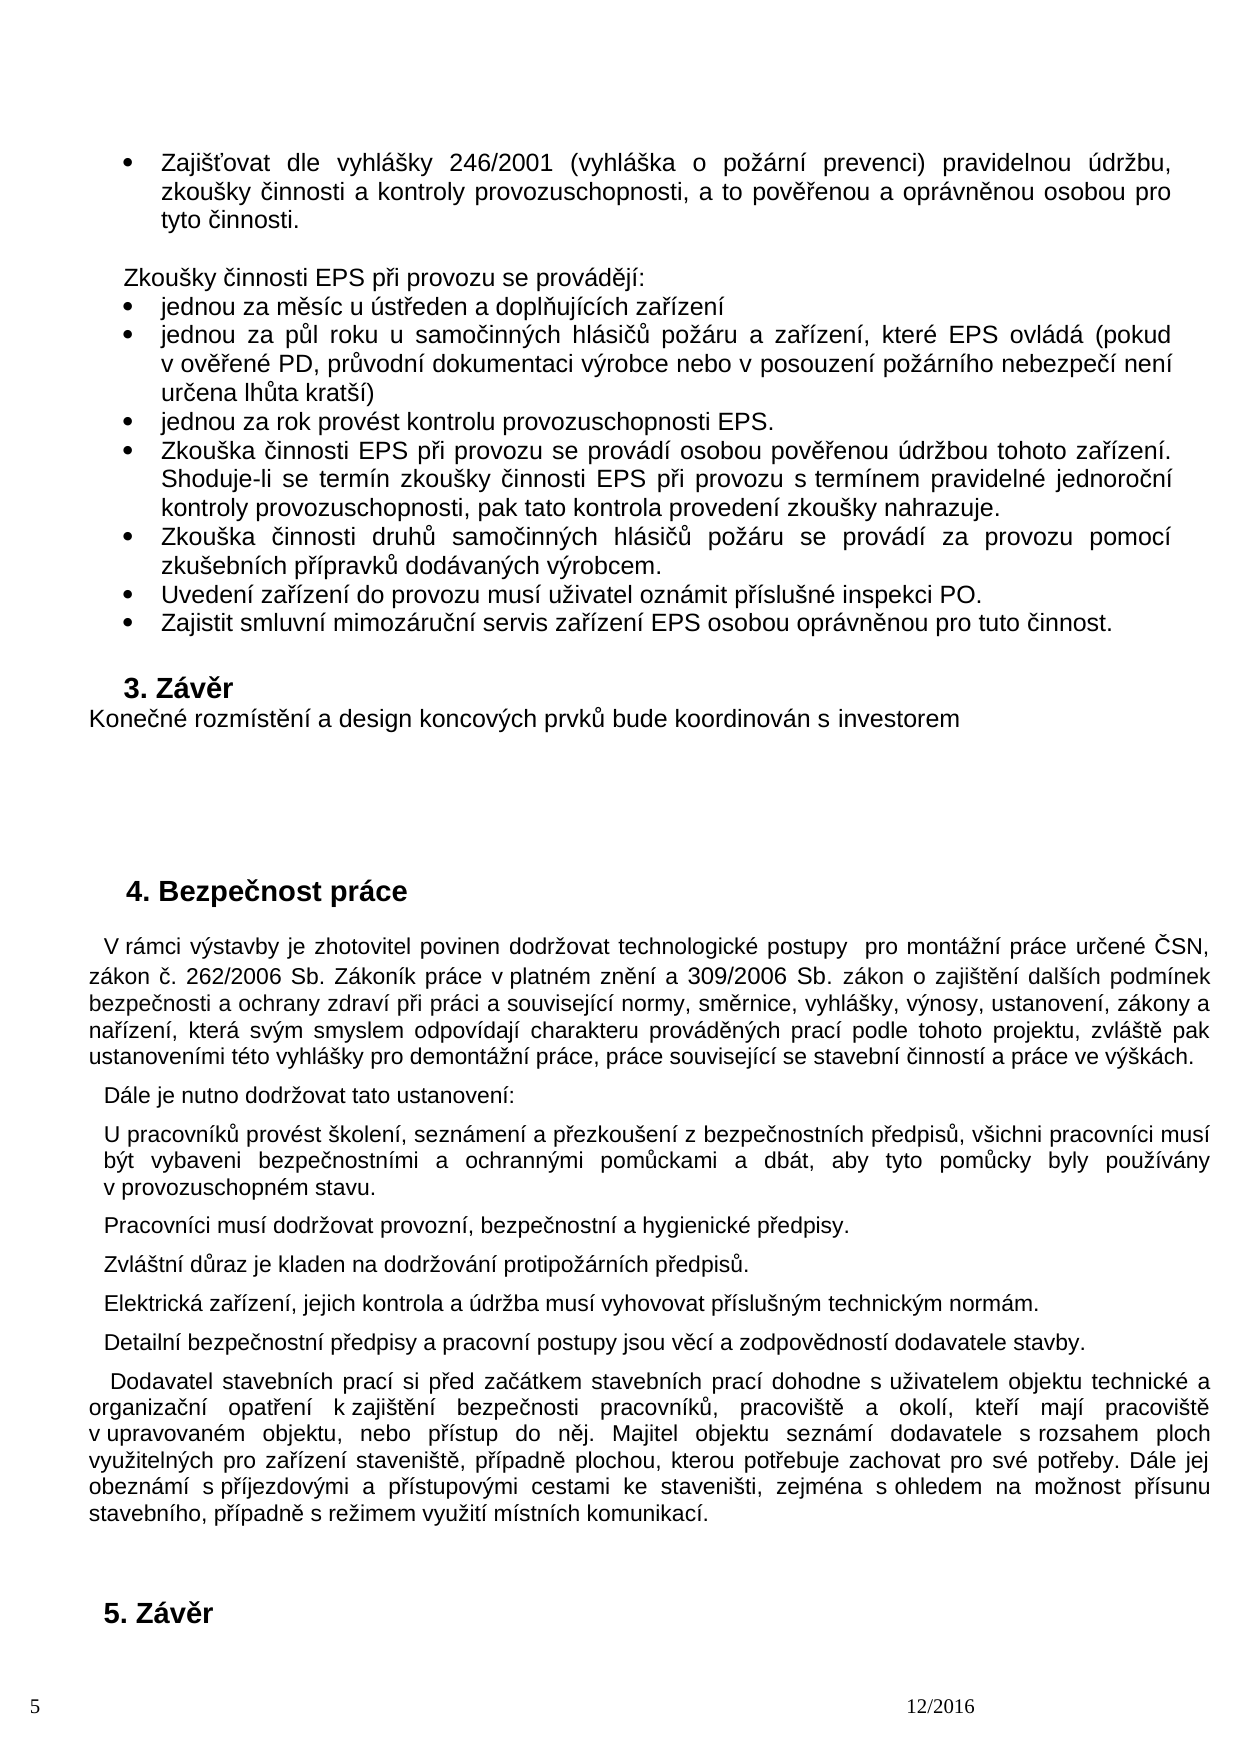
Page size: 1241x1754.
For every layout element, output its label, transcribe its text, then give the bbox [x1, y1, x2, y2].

text Dále je nutno dodržovat tato ustanovení: [29, 1082, 1211, 1108]
text V rámci výstavby je zhotovitel povinen dodržovat technologické postupy pro montážní práce určené ČSN, zákon č. 262/2006 Sb. Zákoník práce v platném znění a 309/2006 Sb. zákon o zajištění dalších podmínek bezpečnosti a ochrany zdraví při práci a související normy, směrnice, vyhlášky, výnosy, ustanovení, zákony a nařízení, která svým smyslem odpovídají charakteru prováděných prací podle tohoto projektu, zvláště pak ustanoveními této vyhlášky pro demontážní práce, práce související se stavební činností a práce ve výškách. [89, 933, 1211, 1069]
text Detailní bezpečnostní předpisy a pracovní postupy jsou věcí a zodpovědností dodavatele stavby. [29, 1329, 1211, 1355]
list Zkouška činnosti EPS při provozu se provádí osobou pověřenou údržbou tohoto zařízení. Shoduje-li se termín zkoušky činnosti EPS při provozu s termínem pravidelné jednoroční kontroly provozuschopnosti, pak tato kontrola provedení zkoušky nahrazuje. [123, 436, 1173, 522]
text Elektrická zařízení, jejich kontrola a údržba musí vyhovovat příslušným technickým normám. [29, 1290, 1211, 1316]
text Dodavatel stavebních prací si před začátkem stavebních prací dohodne s uživatelem objektu technické a organizační opatření k zajištění bezpečnosti pracovníků, pracoviště a okolí, kteří mají pracoviště v upravovaném objektu, nebo přístup do něj. Majitel objektu seznámí dodavatele s rozsahem ploch využitelných pro zařízení staveniště, případně plochou, kterou potřebuje zachovat pro své potřeby. Dále jej obeznámí s příjezdovými a přístupovými cestami ke staveništi, zejména s ohledem na možnost přísunu stavebního, případně s režimem využití místních komunikací. [89, 1368, 1211, 1526]
text Pracovníci musí dodržovat provozní, bezpečnostní a hygienické předpisy. [29, 1212, 1211, 1239]
list jednou za půl roku u samočinných hlásičů požáru a zařízení, které EPS ovládá (pokud v ověřené PD, průvodní dokumentaci výrobce nebo v posouzení požárního nebezpečí není určena lhůta kratší) [123, 320, 1173, 407]
list Uvedení zařízení do provozu musí uživatel oznámit příslušné inspekci PO. [123, 579, 1173, 608]
list Zajistit smluvní mimozáruční servis zařízení EPS osobou oprávněnou pro tuto činnost. [123, 608, 1173, 637]
list jednou za měsíc u ústředen a doplňujících zařízení [123, 292, 1173, 320]
text 5. Závěr [89, 1596, 1152, 1629]
text Konečné rozmístění a design koncových prvků bude koordinován s investorem [89, 704, 1211, 733]
text Zkoušky činnosti EPS při provozu se provádějí: [123, 263, 1173, 292]
text Zvláštní důraz je kladen na dodržování protipožárních předpisů. [29, 1251, 1211, 1277]
list Zkouška činnosti druhů samočinných hlásičů požáru se provádí za provozu pomocí zkušebních přípravků dodávaných výrobcem. [123, 522, 1173, 579]
text U pracovníků provést školení, seznámení a přezkoušení z bezpečnostních předpisů, všichni pracovníci musí být vybaveni bezpečnostními a ochrannými pomůckami a dbát, aby tyto pomůcky byly používány v provozuschopném stavu. [103, 1121, 1211, 1200]
text 4. Bezpečnost práce [89, 874, 1152, 908]
list jednou za rok provést kontrolu provozuschopnosti EPS. [123, 407, 1173, 436]
text 3. Závěr [123, 671, 1173, 704]
list Zajišťovat dle vyhlášky 246/2001 (vyhláška o požární prevenci) pravidelnou údržbu, zkoušky činnosti a kontroly provozuschopnosti, a to pověřenou a oprávněnou osobou pro tyto činnosti. [123, 148, 1173, 234]
